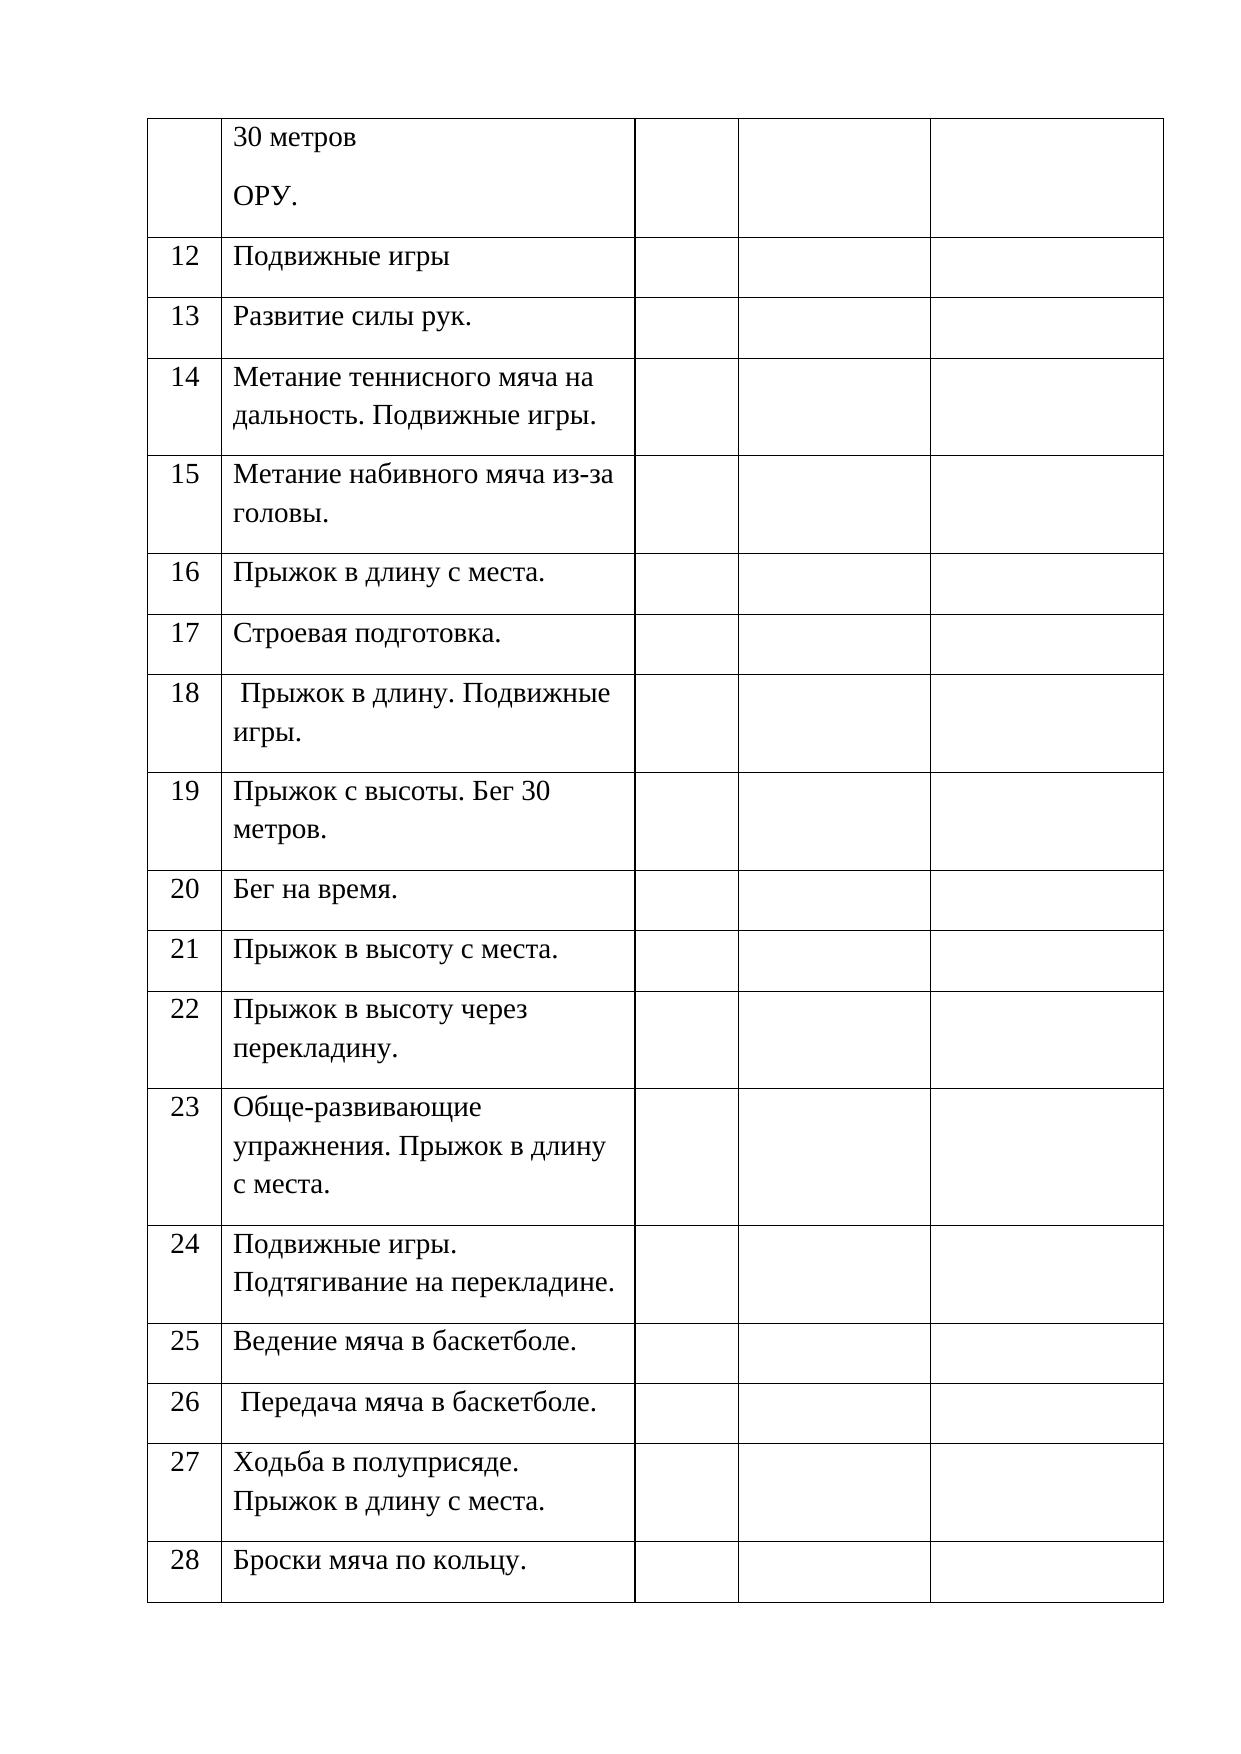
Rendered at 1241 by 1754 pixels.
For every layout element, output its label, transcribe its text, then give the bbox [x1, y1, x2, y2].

table_cell [636, 119, 738, 237]
table_cell 20 [148, 871, 221, 930]
table_cell [739, 615, 930, 674]
table_cell Ведение мяча в баскетболе. [222, 1324, 634, 1383]
table_cell [739, 1324, 930, 1383]
table_cell 15 [148, 456, 221, 553]
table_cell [222, 119, 634, 237]
table_cell [931, 1444, 1163, 1541]
table_cell 25 [148, 1324, 221, 1383]
table_cell [931, 1324, 1163, 1383]
table_cell [636, 456, 738, 553]
table_cell [636, 992, 738, 1088]
table_cell [739, 1226, 930, 1322]
table_cell Ходьба в полуприсяде. Прыжок в длину с места. [222, 1444, 634, 1541]
table_cell [636, 554, 738, 614]
table_cell Прыжок в высоту с места. [222, 931, 634, 991]
table_cell [636, 1542, 738, 1602]
table_cell [931, 931, 1163, 991]
table_cell [739, 1444, 930, 1541]
table_cell Строевая подготовка. [222, 615, 634, 674]
table_cell 27 [148, 1444, 221, 1541]
table_cell 22 [148, 992, 221, 1088]
table_cell [739, 871, 930, 930]
table_cell 17 [148, 615, 221, 674]
table_cell [636, 1384, 738, 1443]
table_cell Обще-развивающие упражнения. Прыжок в длину с места. [222, 1089, 634, 1225]
table_cell [931, 1542, 1163, 1602]
table_cell [931, 675, 1163, 772]
table_cell [739, 675, 930, 772]
table_cell Бег на время. [222, 871, 634, 930]
table_cell [636, 931, 738, 991]
table_cell Подвижные игры [222, 238, 634, 297]
table_cell [739, 554, 930, 614]
table_cell 26 [148, 1384, 221, 1443]
table_cell [636, 871, 738, 930]
table_cell 11 [148, 119, 221, 237]
table_cell [739, 931, 930, 991]
table_cell Прыжок в высоту через перекладину. [222, 992, 634, 1088]
table_cell 16 [148, 554, 221, 614]
table_cell 24 [148, 1226, 221, 1322]
table_cell Метание теннисного мяча на дальность. Подвижные игры. [222, 359, 634, 455]
table_cell [636, 675, 738, 772]
table_cell [636, 615, 738, 674]
table_cell [931, 238, 1163, 297]
table_cell [636, 1324, 738, 1383]
table_cell [931, 1089, 1163, 1225]
table_cell Метание набивного мяча из-за головы. [222, 456, 634, 553]
table_cell Прыжок с высоты. Бег . [222, 773, 634, 870]
table_cell [636, 359, 738, 455]
table_cell [636, 773, 738, 870]
table_cell 21 [148, 931, 221, 991]
table_cell [739, 298, 930, 358]
table_cell 28 [148, 1542, 221, 1602]
table_cell Броски мяча по кольцу. [222, 1542, 634, 1602]
table_cell [931, 554, 1163, 614]
table_cell [739, 119, 930, 237]
table_cell [931, 456, 1163, 553]
table_cell [739, 359, 930, 455]
table_cell 13 [148, 298, 221, 358]
table_cell [931, 1226, 1163, 1322]
table_cell [931, 615, 1163, 674]
table_cell [931, 1384, 1163, 1443]
table_cell 19 [148, 773, 221, 870]
table_cell Прыжок в длину с места. [222, 554, 634, 614]
table_cell 14 [148, 359, 221, 455]
table_cell [636, 1089, 738, 1225]
table_cell Передача мяча в баскетболе. [222, 1384, 634, 1443]
table_cell Подвижные игры. Подтягивание на перекладине. [222, 1226, 634, 1322]
table_cell [931, 359, 1163, 455]
table_cell [636, 1444, 738, 1541]
table_cell 12 [148, 238, 221, 297]
table_cell Прыжок в длину. Подвижные игры. [222, 675, 634, 772]
table_cell 23 [148, 1089, 221, 1225]
table_cell [739, 1384, 930, 1443]
table_cell [739, 238, 930, 297]
table_cell [931, 119, 1163, 237]
table_cell [636, 1226, 738, 1322]
table_cell [931, 773, 1163, 870]
table_cell [739, 456, 930, 553]
table_cell [931, 871, 1163, 930]
table_cell Развитие силы рук. [222, 298, 634, 358]
table_cell [739, 1542, 930, 1602]
table_cell [636, 238, 738, 297]
table_cell [739, 1089, 930, 1225]
table_cell [636, 298, 738, 358]
table_cell 18 [148, 675, 221, 772]
table_cell [739, 773, 930, 870]
table_cell [931, 298, 1163, 358]
table_cell [739, 992, 930, 1088]
table_cell [931, 992, 1163, 1088]
